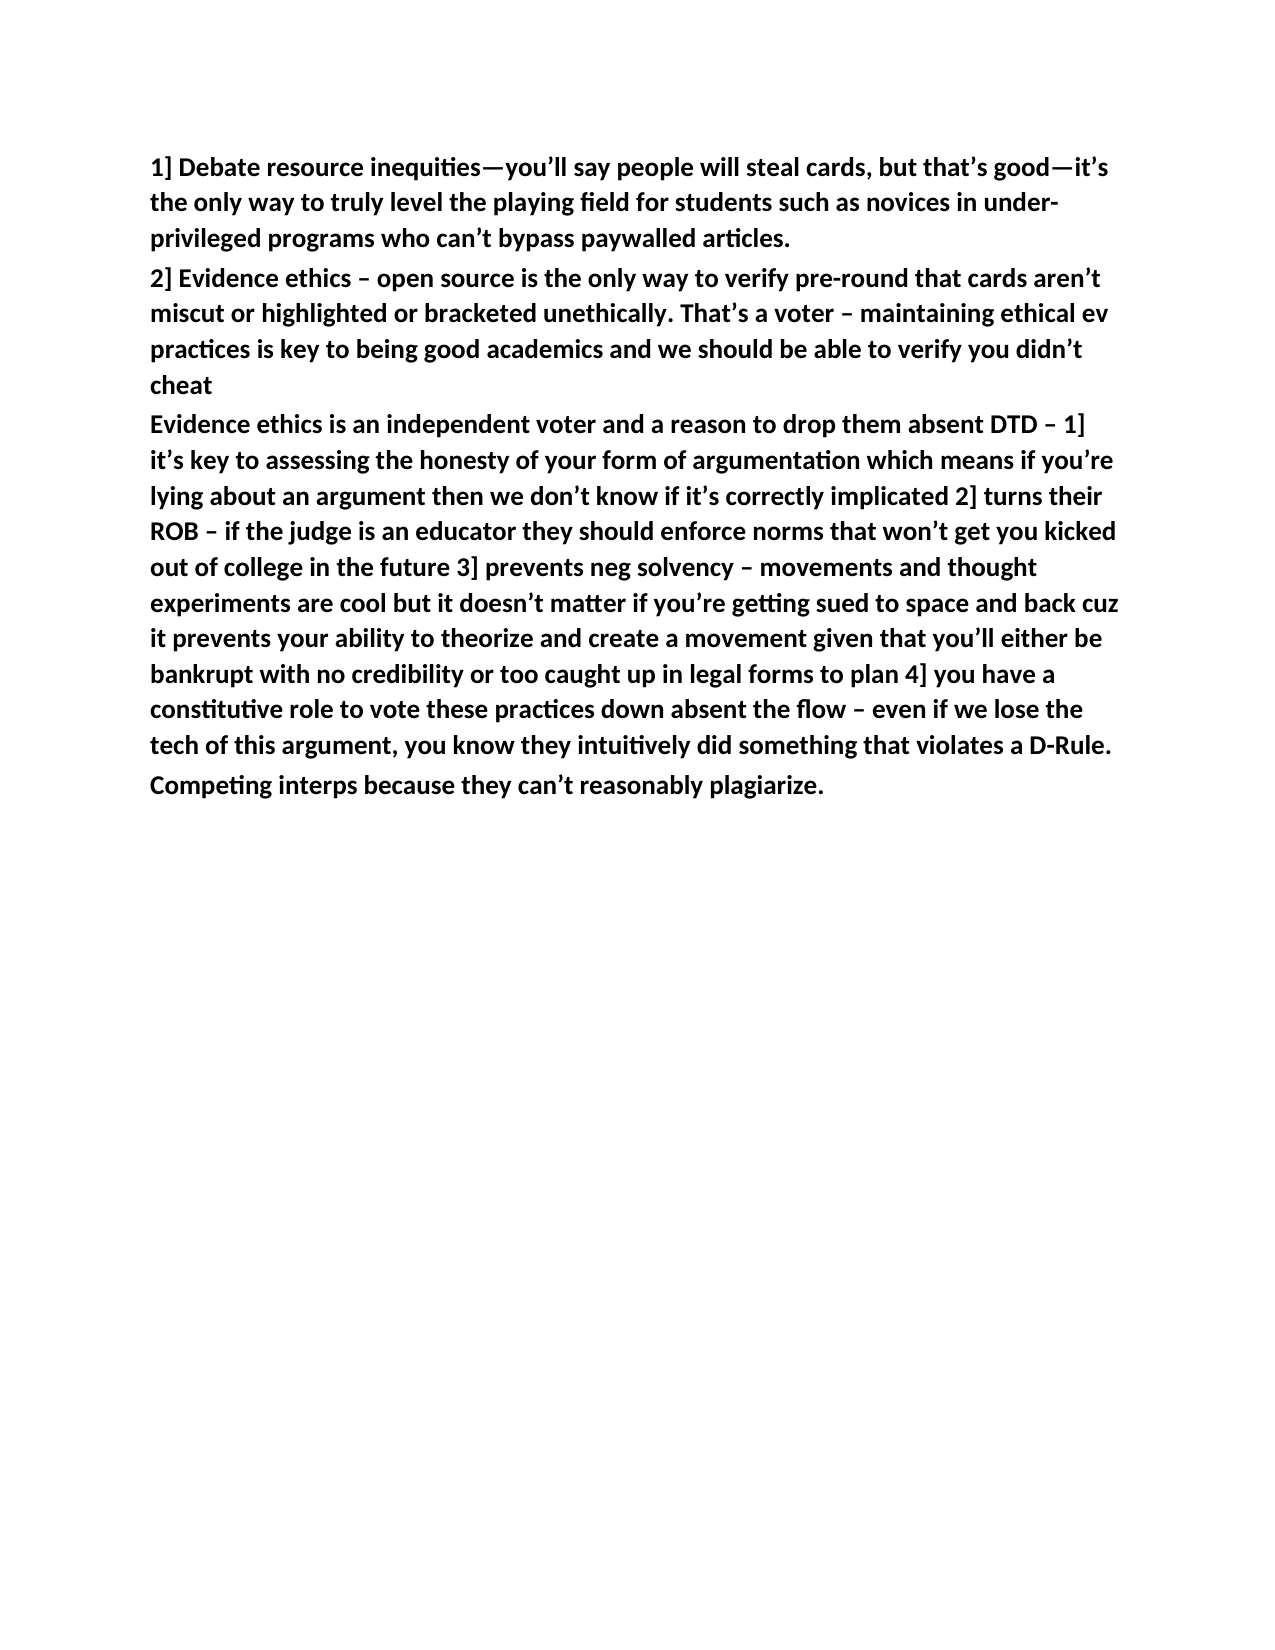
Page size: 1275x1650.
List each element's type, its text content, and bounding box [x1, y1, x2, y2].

subtitle Competing interps because they can’t reasonably plagiarize. [150, 768, 1125, 801]
subtitle 1] Debate resource inequities—you’ll say people will steal cards, but that’s good—it’s the only way to truly level the playing field for students such as novices in under-privileged programs who can’t bypass paywalled articles. [150, 150, 1125, 254]
subtitle Evidence ethics is an independent voter and a reason to drop them absent DTD – 1] it’s key to assessing the honesty of your form of argumentation which means if you’re lying about an argument then we don’t know if it’s correctly implicated 2] turns their ROB – if the judge is an educator they should enforce norms that won’t get you kicked out of college in the future 3] prevents neg solvency – movements and thought experiments are cool but it doesn’t matter if you’re getting sued to space and back cuz it prevents your ability to theorize and create a movement given that you’ll either be bankrupt with no credibility or too caught up in legal forms to plan 4] you have a constitutive role to vote these practices down absent the flow – even if we lose the tech of this argument, you know they intuitively did something that violates a D-Rule. [150, 408, 1125, 761]
subtitle 2] Evidence ethics – open source is the only way to verify pre-round that cards aren’t miscut or highlighted or bracketed unethically. That’s a voter – maintaining ethical ev practices is key to being good academics and we should be able to verify you didn’t cheat [150, 261, 1125, 401]
